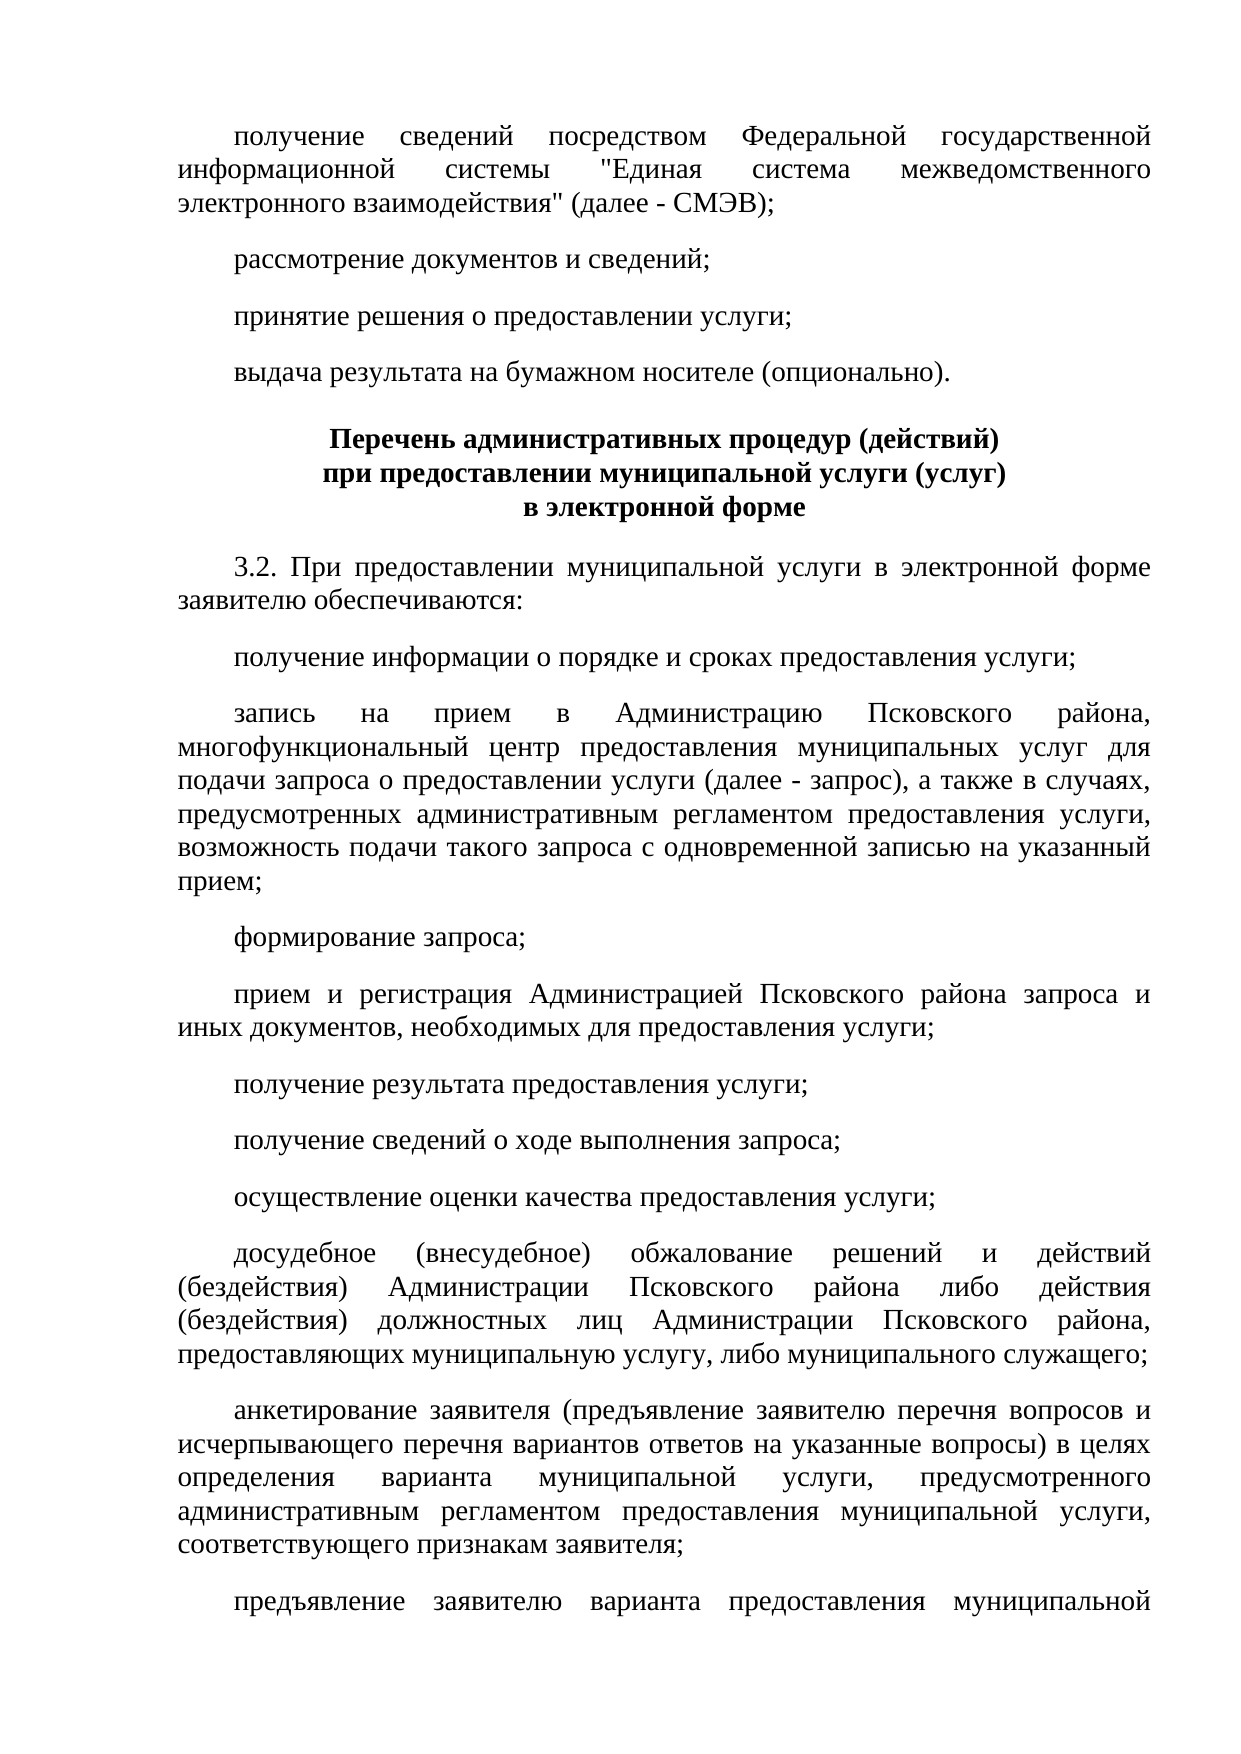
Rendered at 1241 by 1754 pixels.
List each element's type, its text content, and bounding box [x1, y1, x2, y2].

title при предоставлении муниципальной услуги (услуг) [177, 455, 1152, 489]
text формирование запроса; [177, 919, 1152, 953]
text получение информации о порядке и сроках предоставления услуги; [177, 639, 1152, 672]
text рассмотрение документов и сведений; [177, 242, 1152, 275]
text анкетирование заявителя (предъявление заявителю перечня вопросов и исчерпывающего перечня вариантов ответов на указанные вопросы) в целях определения варианта муниципальной услуги, предусмотренного административным регламентом предоставления муниципальной услуги, соответствующего признакам заявителя; [177, 1392, 1152, 1560]
text досудебное (внесудебное) обжалование решений и действий (бездействия) Администрации Псковского района либо действия (бездействия) должностных лиц Администрации Псковского района, предоставляющих муниципальную услугу, либо муниципального служащего; [177, 1235, 1152, 1369]
text получение сведений о ходе выполнения запроса; [177, 1122, 1152, 1156]
title Перечень административных процедур (действий) [177, 422, 1152, 455]
text получение сведений посредством Федеральной государственной информационной системы "Единая система межведомственного электронного взаимодействия" (далее - СМЭВ); [177, 118, 1152, 219]
text получение результата предоставления услуги; [177, 1066, 1152, 1099]
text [177, 1583, 1152, 1616]
text осуществление оценки качества предоставления услуги; [177, 1179, 1152, 1212]
text 3.2. При предоставлении муниципальной услуги в электронной форме заявителю обеспечиваются: [177, 549, 1152, 616]
text выдача результата на бумажном носителе (опционально). [177, 354, 1152, 388]
text принятие решения о предоставлении услуги; [177, 298, 1152, 332]
text прием и регистрация Администрацией Псковского района запроса и иных документов, необходимых для предоставления услуги; [177, 976, 1152, 1043]
text запись на прием в Администрацию Псковского района, многофункциональный центр предоставления муниципальных услуг для подачи запроса о предоставлении услуги (далее - запрос), а также в случаях, предусмотренных административным регламентом предоставления услуги, возможность подачи такого запроса с одновременной записью на указанный прием; [177, 695, 1152, 896]
title в электронной форме [177, 489, 1152, 522]
